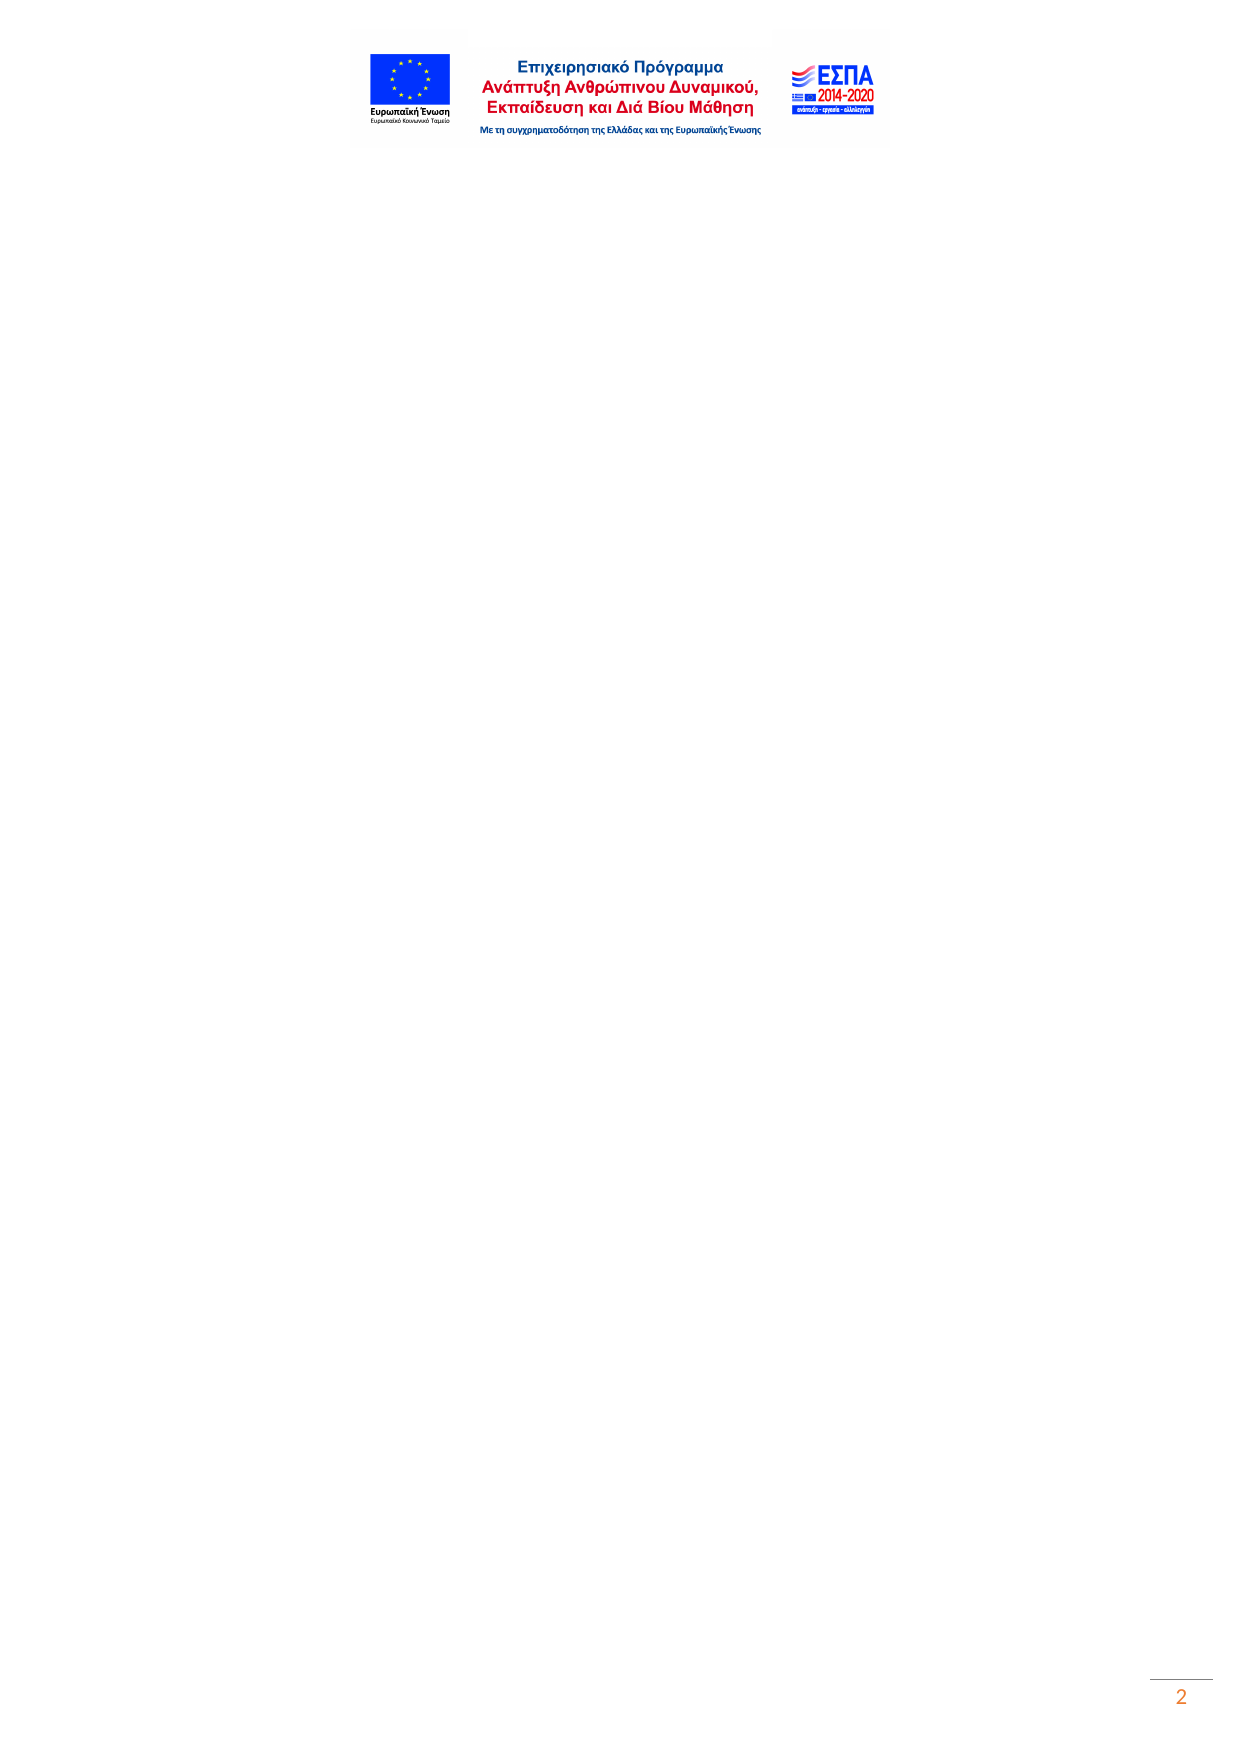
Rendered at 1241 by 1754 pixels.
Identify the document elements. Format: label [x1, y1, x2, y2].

picture [350, 29, 891, 148]
